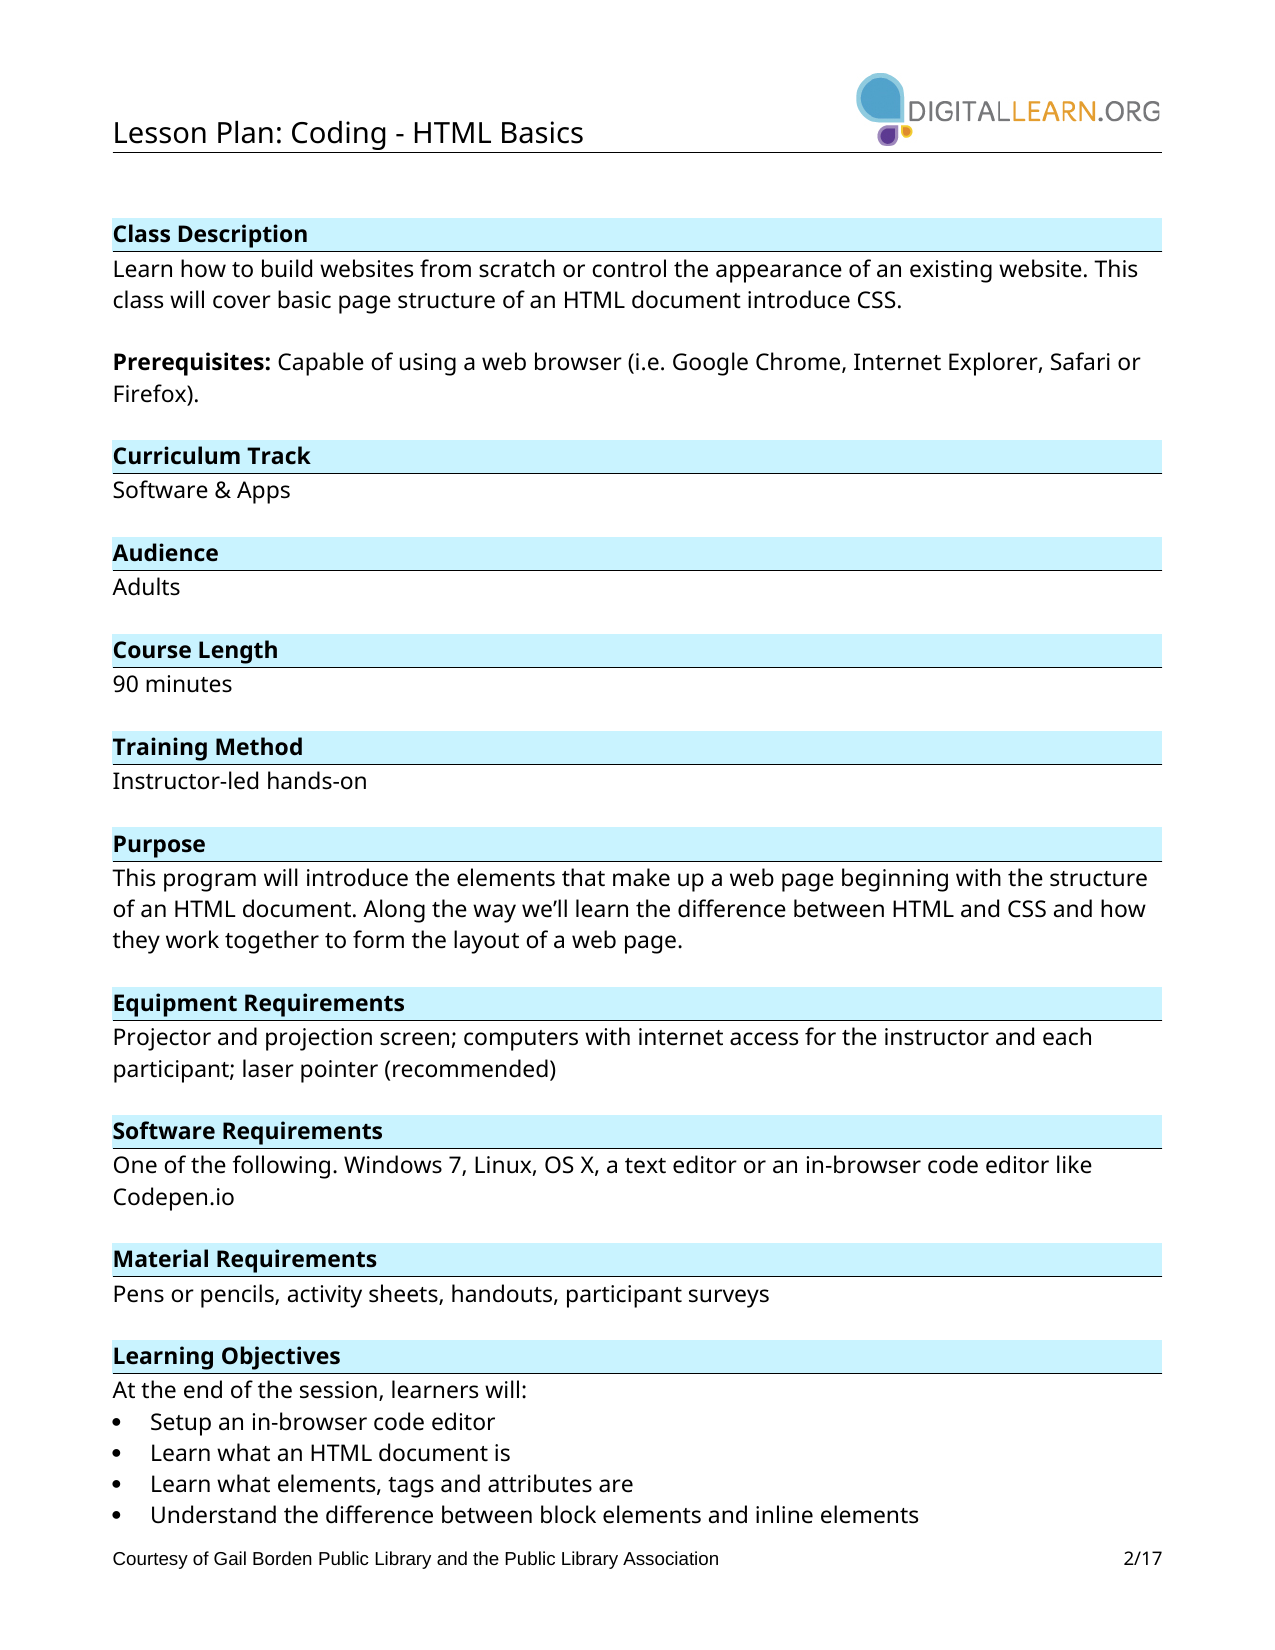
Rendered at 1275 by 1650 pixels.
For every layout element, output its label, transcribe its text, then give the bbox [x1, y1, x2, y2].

list Setup an in-browser code editor [112, 1406, 1162, 1437]
text Material Requirements [112, 1243, 1162, 1277]
text Software & Apps [112, 474, 1162, 506]
text Equipment Requirements [112, 987, 1162, 1021]
text Curriculum Track [112, 440, 1162, 474]
text Learn how to build websites from scratch or control the appearance of an existing website. This class will cover basic page structure of an HTML document introduce CSS. [112, 252, 1162, 315]
list Learn what an HTML document is [112, 1437, 1162, 1468]
text Learning Objectives [112, 1340, 1162, 1374]
text At the end of the session, learners will: [112, 1374, 1162, 1406]
text Purpose [112, 827, 1162, 862]
text Projector and projection screen; computers with internet access for the instructor and each participant; laser pointer (recommended) [112, 1021, 1162, 1084]
text Software Requirements [112, 1115, 1162, 1149]
text Class Description [112, 218, 1162, 252]
text Audience [112, 537, 1162, 571]
text 90 minutes [112, 668, 1162, 699]
text Training Method [112, 731, 1162, 765]
text Lesson Plan: Coding - HTML Basics [112, 112, 1162, 152]
list Learn what elements, tags and attributes are [112, 1468, 1162, 1499]
text One of the following. Windows 7, Linux, OS X, a text editor or an in-browser code editor like Codepen.io [112, 1149, 1162, 1212]
text Pens or pencils, activity sheets, handouts, participant surveys [112, 1277, 1162, 1309]
text Adults [112, 571, 1162, 602]
text Instructor-led hands-on [112, 765, 1162, 796]
list Understand the difference between block elements and inline elements [112, 1499, 1162, 1531]
text Course Length [112, 634, 1162, 668]
text This program will introduce the elements that make up a web page beginning with the structure of an HTML document. Along the way we’ll learn the difference between HTML and CSS and how they work together to form the layout of a web page. [112, 862, 1162, 956]
picture [856, 73, 1160, 146]
text Prerequisites: Capable of using a web browser (i.e. Google Chrome, Internet Explorer, Safari or Firefox). [112, 346, 1162, 409]
